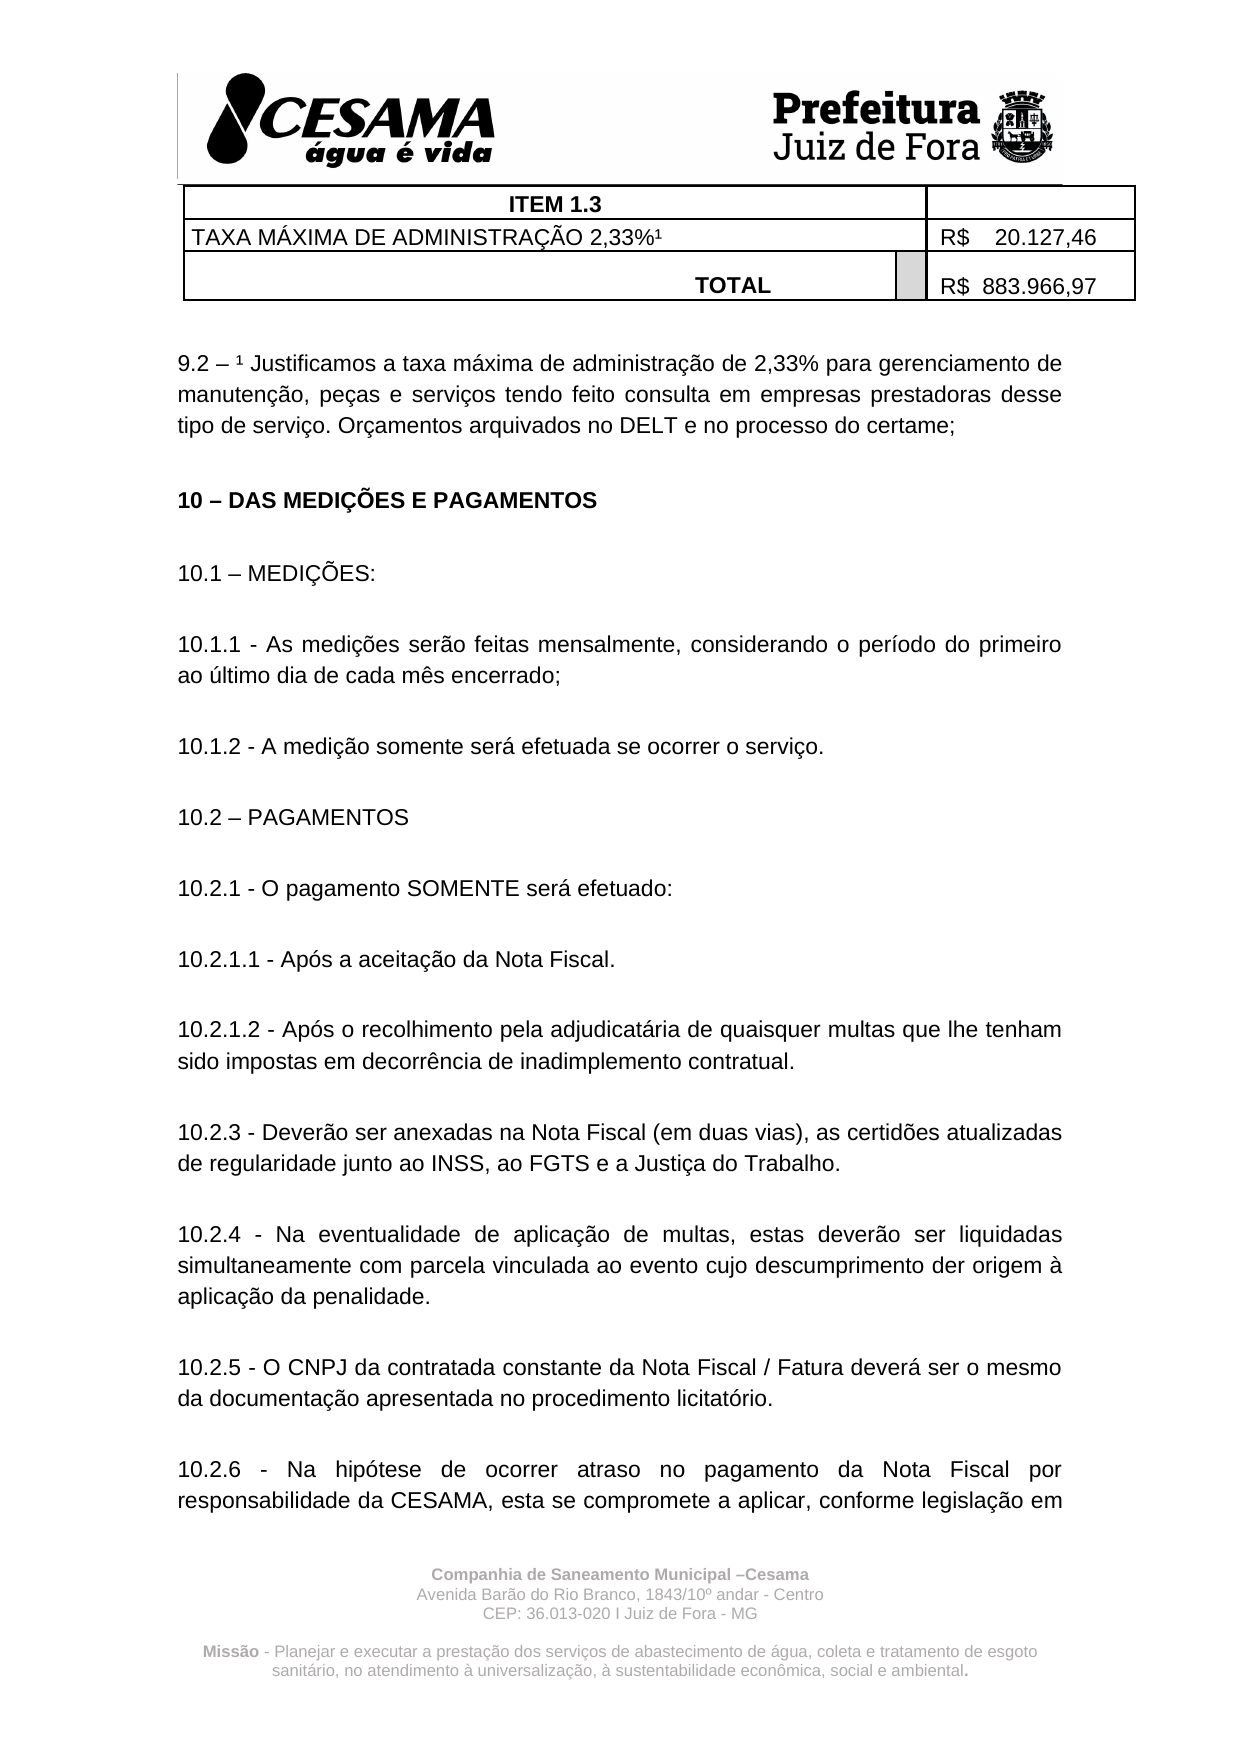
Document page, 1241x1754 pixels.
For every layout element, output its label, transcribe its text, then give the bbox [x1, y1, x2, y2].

table_cell ITEM 1.3 [185, 187, 925, 217]
text 10.1.1 - As medições serão feitas mensalmente, considerando o período do primeiro ao último dia de cada mês encerrado; [177, 627, 1063, 690]
text 10.2.4 - Na eventualidade de aplicação de multas, estas deverão ser liquidadas simultaneamente com parcela vinculada ao evento cujo descumprimento der origem à aplicação da penalidade. [177, 1217, 1063, 1311]
text 10.1 – MEDIÇÕES: [177, 557, 1063, 588]
table_cell TAXA MÁXIMA DE ADMINISTRAÇÃO 2,33%¹ [185, 220, 925, 250]
text 10.2.1.1 - Após a aceitação da Nota Fiscal. [177, 942, 1063, 973]
text 9.2 – ¹ Justificamos a taxa máxima de administração de 2,33% para gerenciamento de manutenção, peças e serviços tendo feito consulta em empresas prestadoras desse tipo de serviço. Orçamentos arquivados no DELT e no processo do certame; [177, 346, 1063, 440]
table_cell [185, 252, 682, 299]
table_cell [928, 187, 1134, 217]
text 10.1.2 - A medição somente será efetuada se ocorrer o serviço. [177, 729, 1063, 761]
table_cell R$ 883.966,97 [928, 252, 1134, 299]
text 10.2.1 - O pagamento SOMENTE será efetuado: [177, 871, 1063, 902]
table_cell [876, 252, 895, 299]
text 10.2 – PAGAMENTOS [177, 800, 1063, 832]
table_cell TOTAL [682, 252, 876, 299]
table_cell [897, 252, 925, 299]
text 10 – DAS MEDIÇÕES E PAGAMENTOS [177, 484, 1063, 515]
table_cell R$ 20.127,46 [928, 220, 1134, 250]
picture [177, 73, 1063, 185]
text 10.2.5 - O CNPJ da contratada constante da Nota Fiscal / Fatura deverá ser o mesmo da documentação apresentada no procedimento licitatório. [177, 1350, 1063, 1413]
text 10.2.1.2 - Após o recolhimento pela adjudicatária de quaisquer multas que lhe tenham sido impostas em decorrência de inadimplemento contratual. [177, 1013, 1063, 1075]
text 10.2.3 - Deverão ser anexadas na Nota Fiscal (em duas vias), as certidões atualizadas de regularidade junto ao INSS, ao FGTS e a Justiça do Trabalho. [177, 1115, 1063, 1177]
